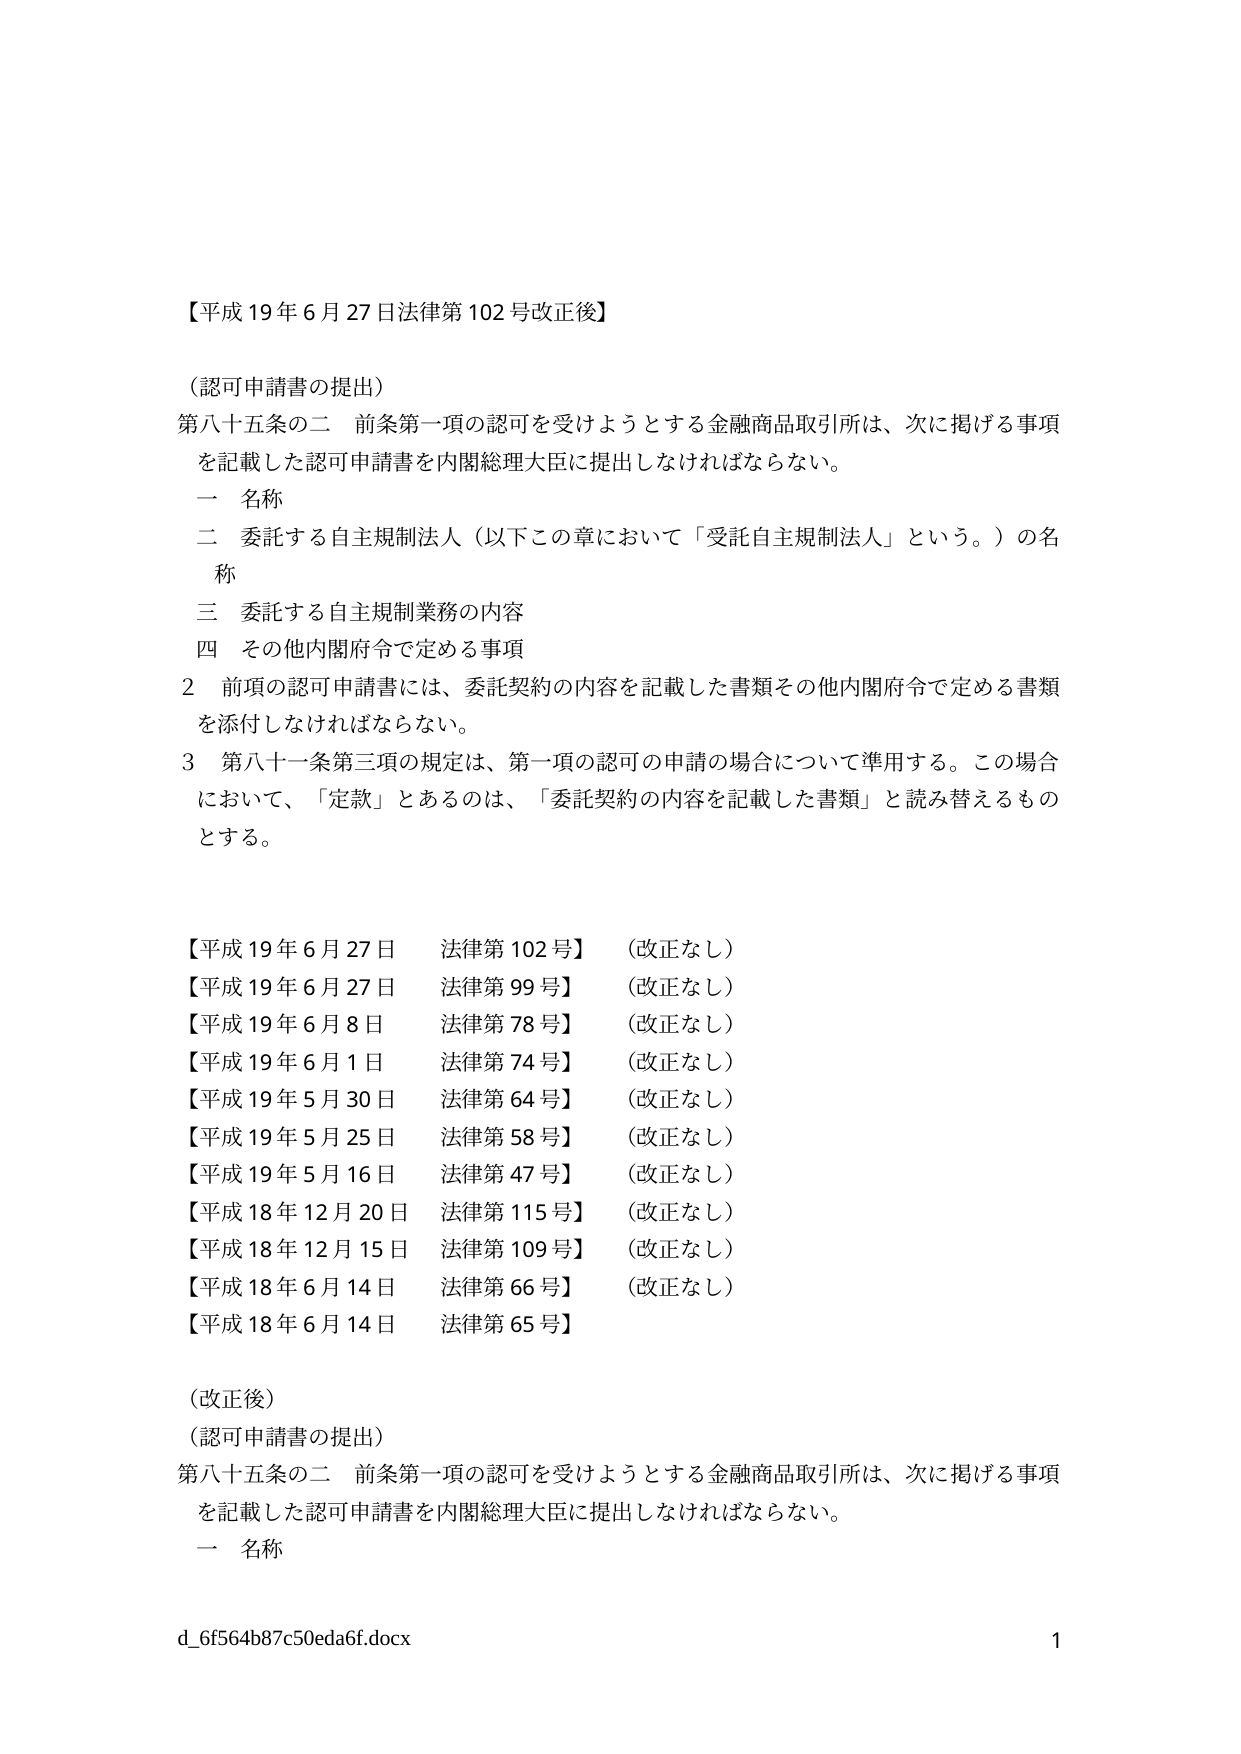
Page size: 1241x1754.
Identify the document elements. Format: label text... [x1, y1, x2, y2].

text ２ 前項の認可申請書には、委託契約の内容を記載した書類その他内閣府令で定める書類を添付しなければならない。 [177, 667, 1063, 742]
text 四 その他内閣府令で定める事項 [196, 629, 1063, 667]
text ３ 第八十一条第三項の規定は、第一項の認可の申請の場合について準用する。この場合において、「定款」とあるのは、「委託契約の内容を記載した書類」と読み替えるものとする。 [177, 742, 1063, 854]
text （認可申請書の提出） [177, 367, 1063, 404]
text （改正後） [177, 1379, 1063, 1417]
text 【平成18年6月14日 法律第66号】 （改正なし） [177, 1267, 1063, 1304]
text （認可申請書の提出） [177, 1417, 1063, 1454]
text 【平成18年12月20日 法律第115号】 （改正なし） [177, 1192, 1063, 1229]
text 【平成19年5月16日 法律第47号】 （改正なし） [177, 1154, 1063, 1192]
text 【平成19年5月25日 法律第58号】 （改正なし） [177, 1117, 1063, 1154]
text 【平成18年12月15日 法律第109号】 （改正なし） [177, 1229, 1063, 1267]
text 【平成19年5月30日 法律第64号】 （改正なし） [177, 1079, 1063, 1117]
text 一 名称 [196, 1529, 1063, 1567]
text 二 委託する自主規制法人（以下この章において「受託自主規制法人」という。）の名称 [196, 517, 1063, 592]
text 【平成18年6月14日 法律第65号】 [177, 1304, 1063, 1342]
text 第八十五条の二 前条第一項の認可を受けようとする金融商品取引所は、次に掲げる事項を記載した認可申請書を内閣総理大臣に提出しなければならない。 [177, 1454, 1063, 1529]
text 第八十五条の二 前条第一項の認可を受けようとする金融商品取引所は、次に掲げる事項を記載した認可申請書を内閣総理大臣に提出しなければならない。 [177, 404, 1063, 479]
text 【平成19年6月27日法律第102号改正後】 [177, 292, 1063, 329]
text 三 委託する自主規制業務の内容 [196, 592, 1063, 629]
text 【平成19年6月27日 法律第102号】 （改正なし） [177, 929, 1063, 967]
text 【平成19年6月27日 法律第99号】 （改正なし） [177, 967, 1063, 1004]
text 【平成19年6月8日 法律第78号】 （改正なし） [177, 1004, 1063, 1042]
text 【平成19年6月1日 法律第74号】 （改正なし） [177, 1042, 1063, 1079]
text 一 名称 [196, 479, 1063, 517]
